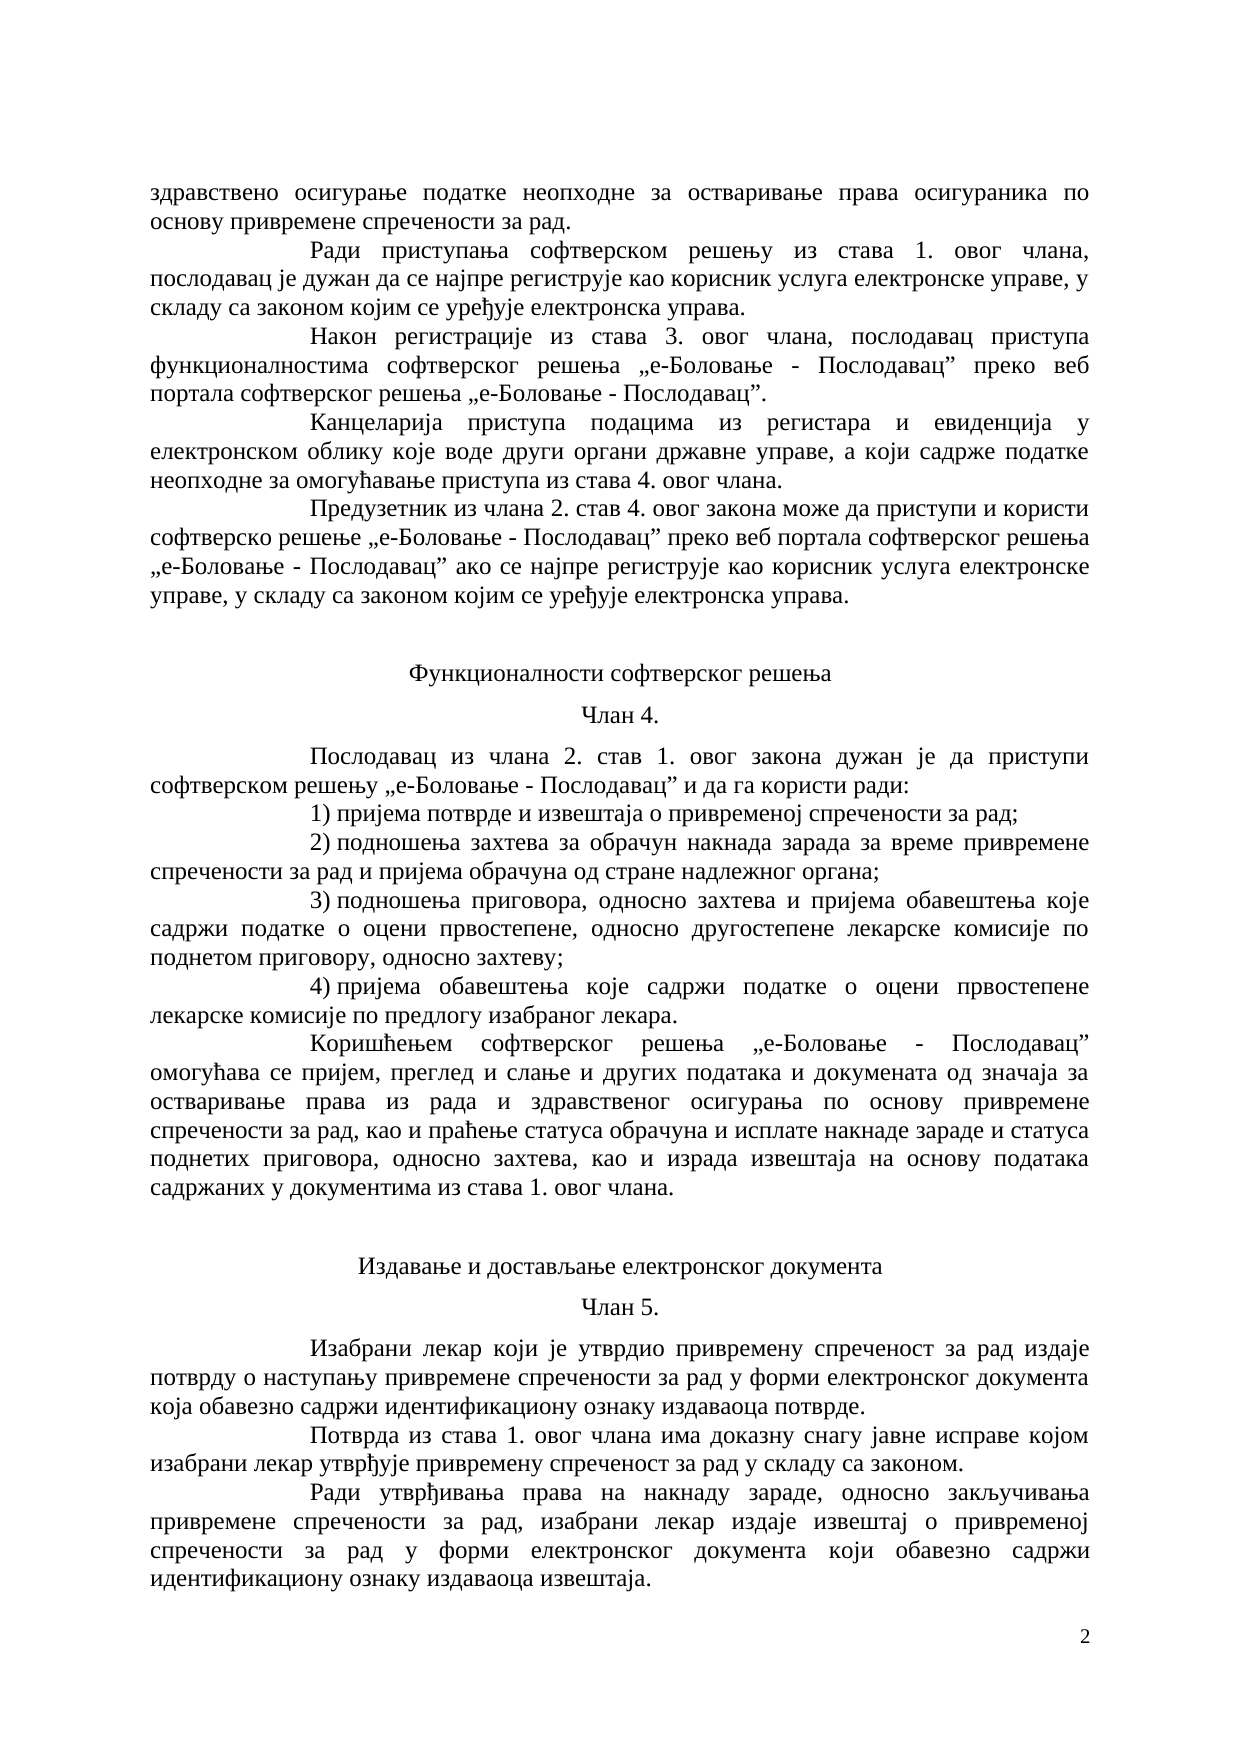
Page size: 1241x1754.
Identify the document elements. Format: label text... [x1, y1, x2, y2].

text Потврда из става 1. овог члана има доказну снагу јавне исправе којом изабрани лекар утврђује привремену спреченост за рад у складу са законом. [150, 1420, 1090, 1477]
text Функционалности софтверског решења [150, 658, 1090, 687]
list пријема обавештења које садржи податке о оцени првостепене лекарске комисије по предлогу изабраног лекара. [150, 971, 1090, 1028]
list подношења захтева за обрачун накнада зарада за време привремене спречености за рад и пријема обрачуна од стране надлежног органа; [150, 827, 1090, 885]
text Члан 5. [150, 1292, 1090, 1321]
text Изабрани лекар који је утврдио привремену спреченост за рад издаје потврду о наступању привремене спречености за рад у форми електронског документа која обавезно садржи идентификациону ознаку издаваоца потврде. [150, 1333, 1090, 1420]
text Ради приступања софтверском решењу из става 1. овог члана, послодавац је дужан да се најпре региструје као корисник услуга електронске управе, у складу са законом којим се уређује електронска управа. [150, 235, 1090, 321]
text Послодавац из члана 2. став 1. овог закона дужан је да приступи софтверском решењу „е-Боловање - Послодавац” и да га користи ради: [150, 741, 1090, 798]
text Члан 4. [150, 700, 1090, 728]
text Канцеларија приступа подацима из регистара и евиденција у електронском облику које воде други органи државне управе, а који садрже податке неопходне за омогућавање приступа из става 4. овог члана. [150, 407, 1090, 493]
text Након регистрације из става 3. овог члана, послодавац приступа функционалностима софтверског решења „е-Боловање - Послодавац” преко веб портала софтверског решења „е-Боловање - Послодавац”. [150, 321, 1090, 407]
text Коришћењем софтверског решења „е-Боловање - Послодавац” омогућава се пријем, преглед и слање и других података и докумената од значаја за остваривање права из рада и здравственог осигурања по основу привремене спречености за рад, као и праћење статуса обрачуна и исплате накнаде зараде и статуса поднетих приговора, односно захтева, као и израда извештаја на основу података садржаних у документима из става 1. овог члана. [150, 1028, 1090, 1201]
list подношења приговора, односно захтева и пријема обавештења које садржи податке о оцени првостепене, односно другостепене лекарске комисије по поднетом приговору, односно захтеву; [150, 885, 1090, 971]
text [150, 177, 1090, 235]
text Издавање и достављање електронског документа [150, 1251, 1090, 1280]
text Ради утврђивања права на накнаду зараде, односно закључивања привремене спречености за рад, изабрани лекар издаје извештај о привременој спречености за рад у форми електронског документа који обавезно садржи идентификациону ознаку издаваоца извештаја. [150, 1477, 1090, 1592]
text Предузетник из члана 2. став 4. овог закона може да приступи и користи софтверско решење „е-Боловање - Послодавац” преко веб портала софтверског решења „е-Боловање - Послодавац” ако се најпре региструје као корисник услуга електронске управе, у складу са законом којим се уређује електронска управа. [150, 493, 1090, 608]
list пријема потврде и извештаја о привременој спречености за рад; [150, 798, 1090, 827]
